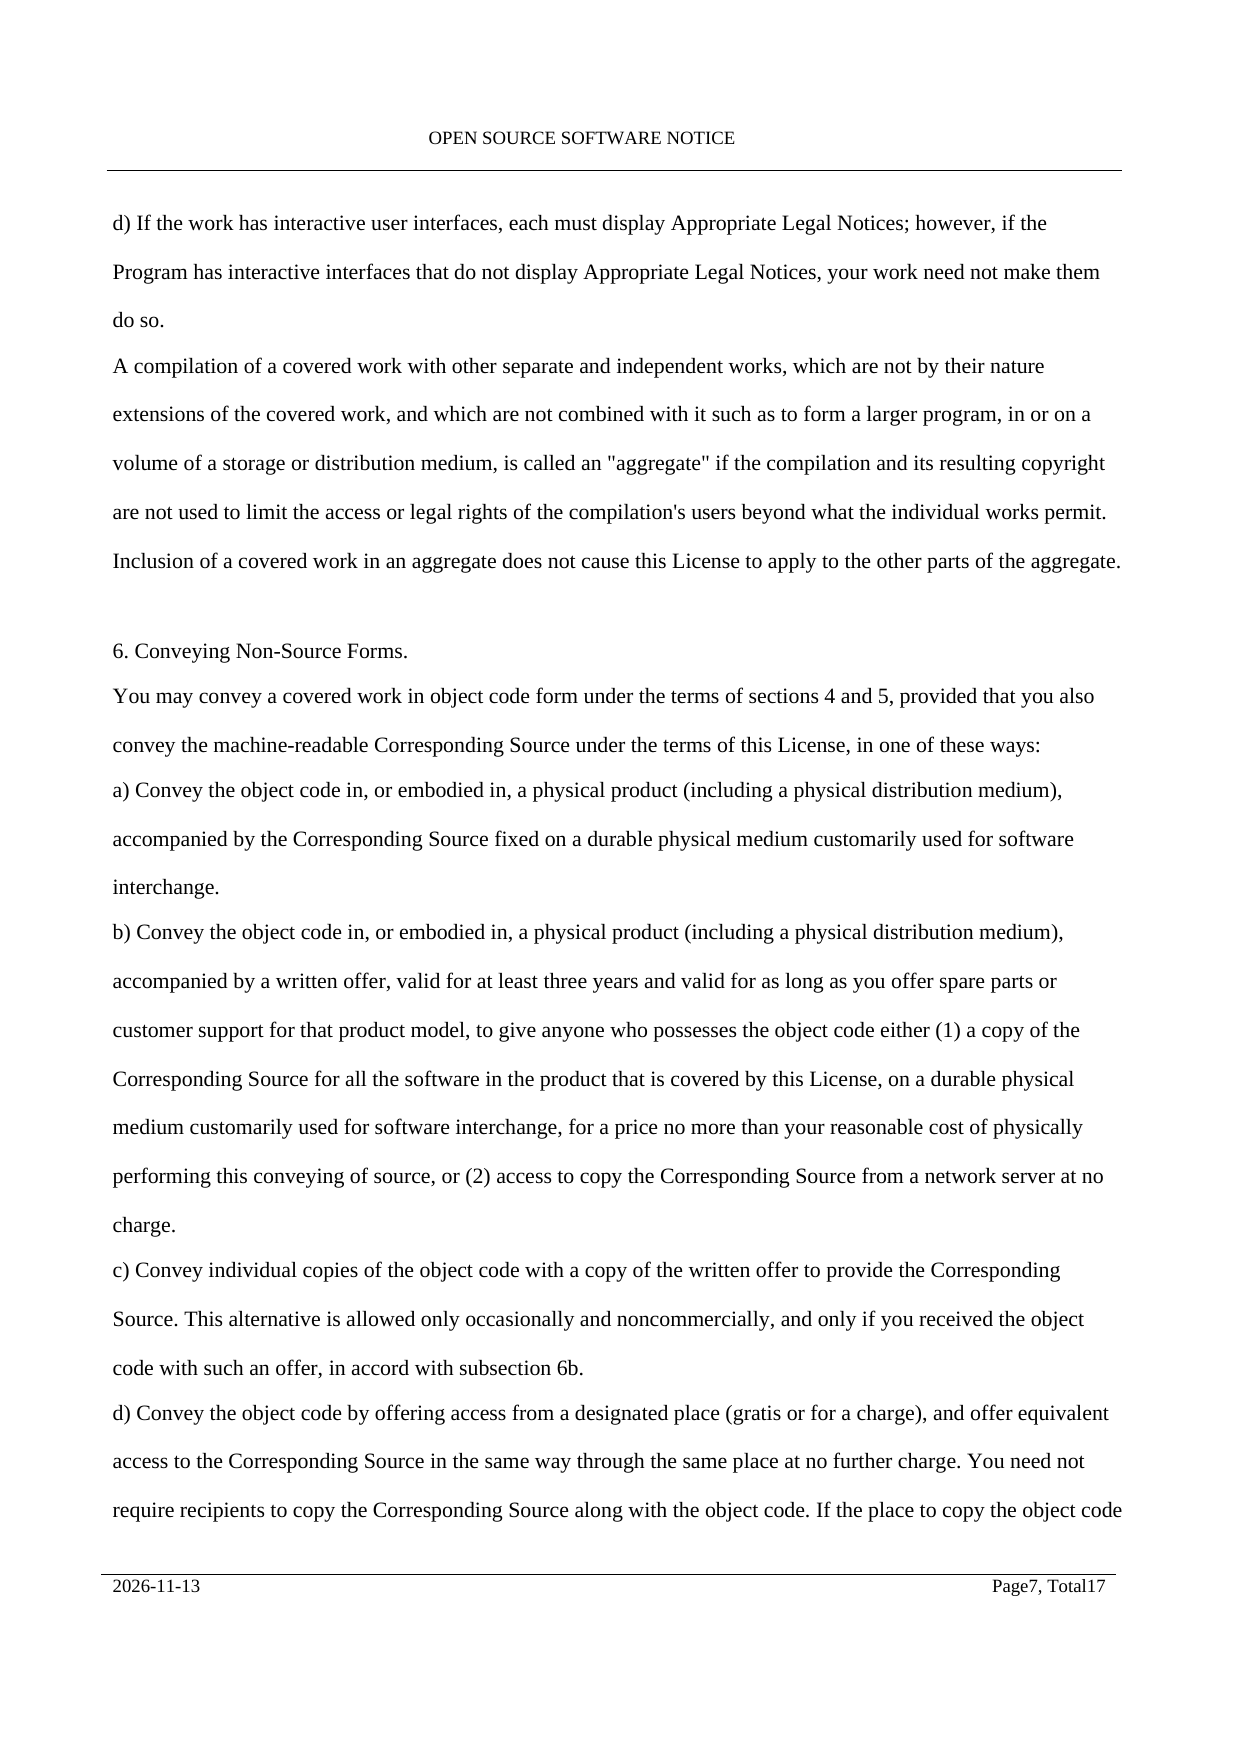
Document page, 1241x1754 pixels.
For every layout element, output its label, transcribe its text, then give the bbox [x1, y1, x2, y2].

text d) If the work has interactive user interfaces, each must display Appropriate Legal Notices; however, if the Program has interactive interfaces that do not display Appropriate Legal Notices, your work need not make them do so. [112, 206, 1128, 336]
text You may convey a covered work in object code form under the terms of sections 4 and 5, provided that you also convey the machine-readable Corresponding Source under the terms of this License, in one of these ways: [112, 679, 1128, 761]
text c) Convey individual copies of the object code with a copy of the written offer to provide the Corresponding Source. This alternative is allowed only occasionally and noncommercially, and only if you received the object code with such an offer, in accord with subsection 6b. [112, 1253, 1128, 1383]
text b) Convey the object code in, or embodied in, a physical product (including a physical distribution medium), accompanied by a written offer, valid for at least three years and valid for as long as you offer spare parts or customer support for that product model, to give anyone who possesses the object code either (1) a copy of the Corresponding Source for all the software in the product that is covered by this License, on a durable physical medium customarily used for software interchange, for a price no more than your reasonable cost of physically performing this conveying of source, or (2) access to copy the Corresponding Source from a network server at no charge. [112, 916, 1128, 1241]
text A compilation of a covered work with other separate and independent works, which are not by their nature extensions of the covered work, and which are not combined with it such as to form a larger program, in or on a volume of a storage or distribution medium, is called an "aggregate" if the compilation and its resulting copyright are not used to limit the access or legal rights of the compilation's users beyond what the individual works permit. Inclusion of a covered work in an aggregate does not cause this License to apply to the other parts of the aggregate. [112, 349, 1128, 576]
text 6. Conveying Non-Source Forms. [112, 634, 1128, 667]
text a) Convey the object code in, or embodied in, a physical product (including a physical distribution medium), accompanied by the Corresponding Source fixed on a durable physical medium customarily used for software interchange. [112, 773, 1128, 903]
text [112, 1396, 1128, 1526]
